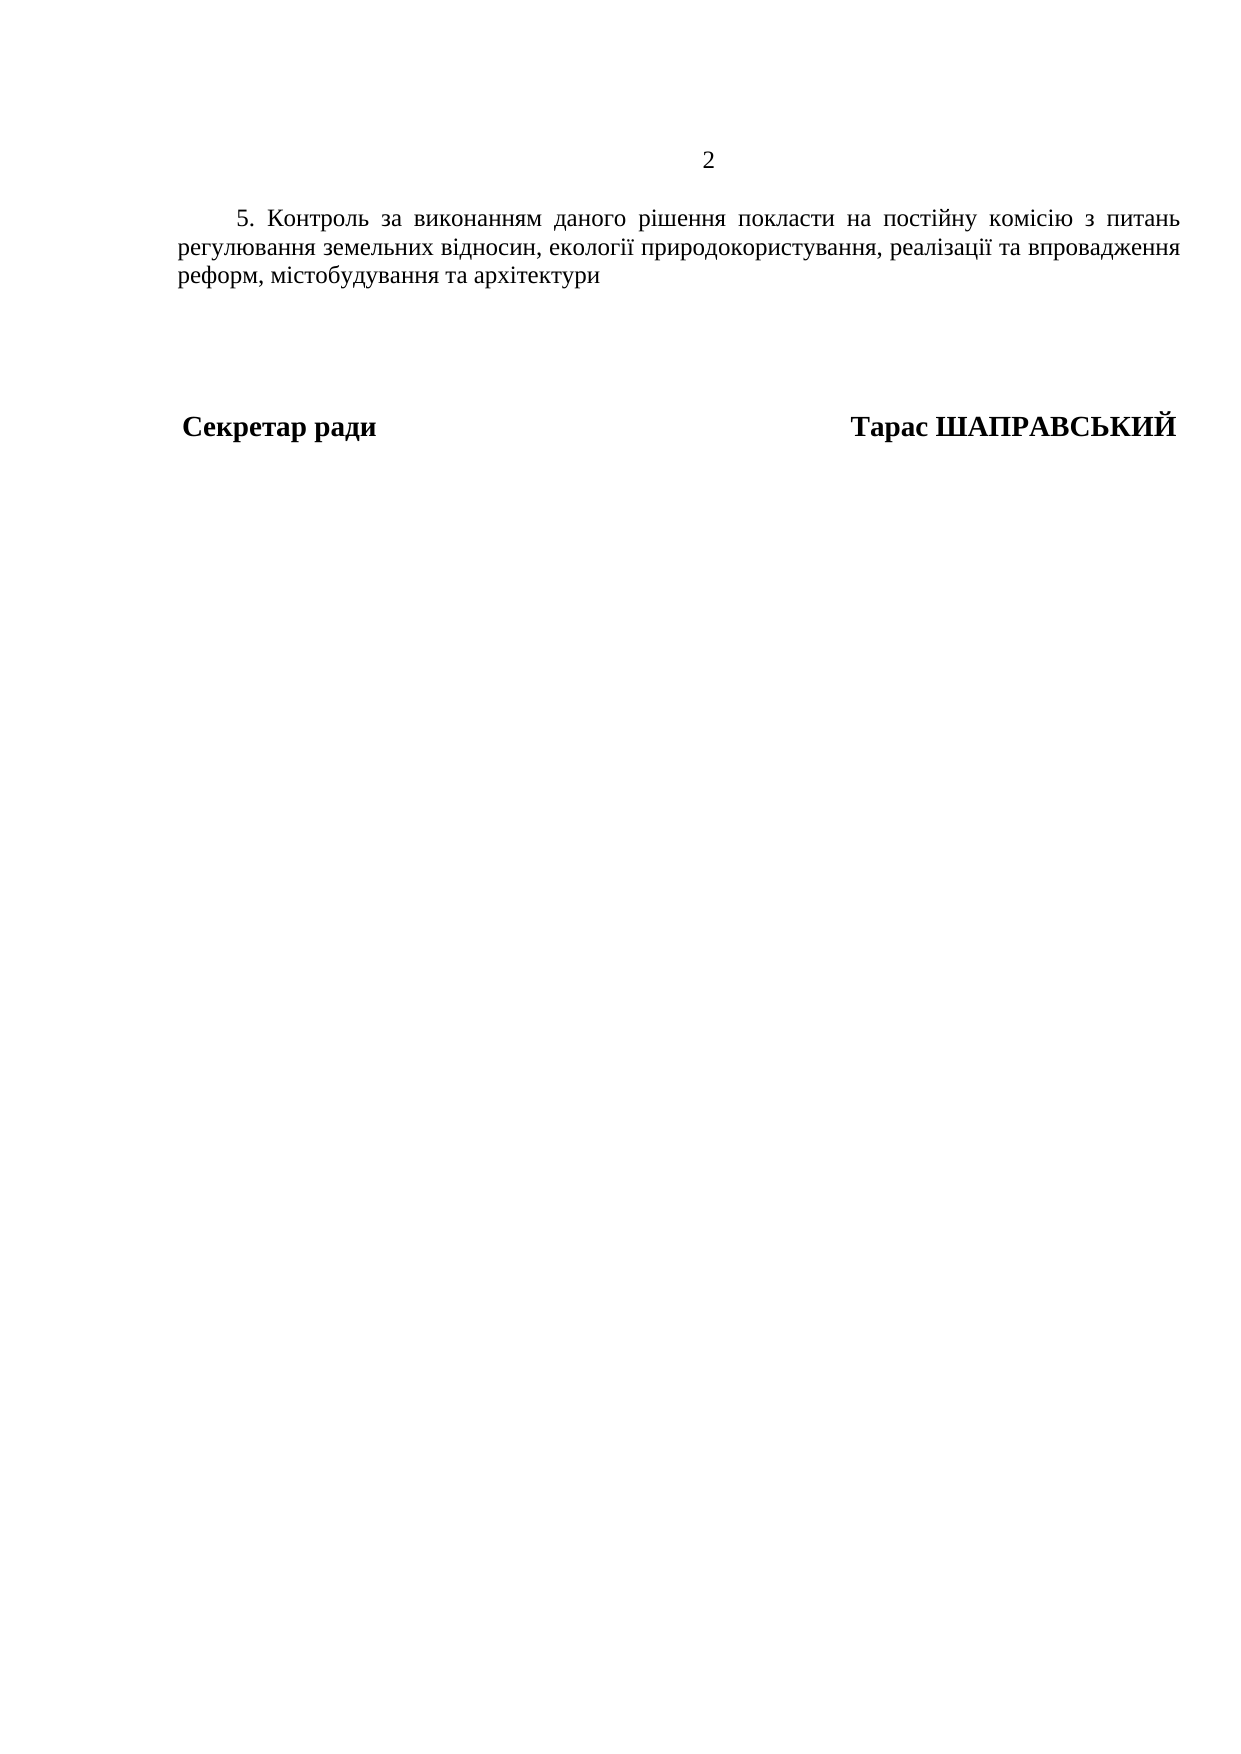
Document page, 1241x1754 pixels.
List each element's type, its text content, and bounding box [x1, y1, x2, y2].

text 2 [177, 145, 1181, 174]
text 5. Контроль за виконанням даного рішення покласти на постійну комісію з питань регулювання земельних відносин, екології природокористування, реалізації та впровадження реформ, містобудування та архітектури [177, 203, 1181, 289]
text Секретар ради Тарас ШАПРАВСЬКИЙ [177, 409, 1181, 442]
